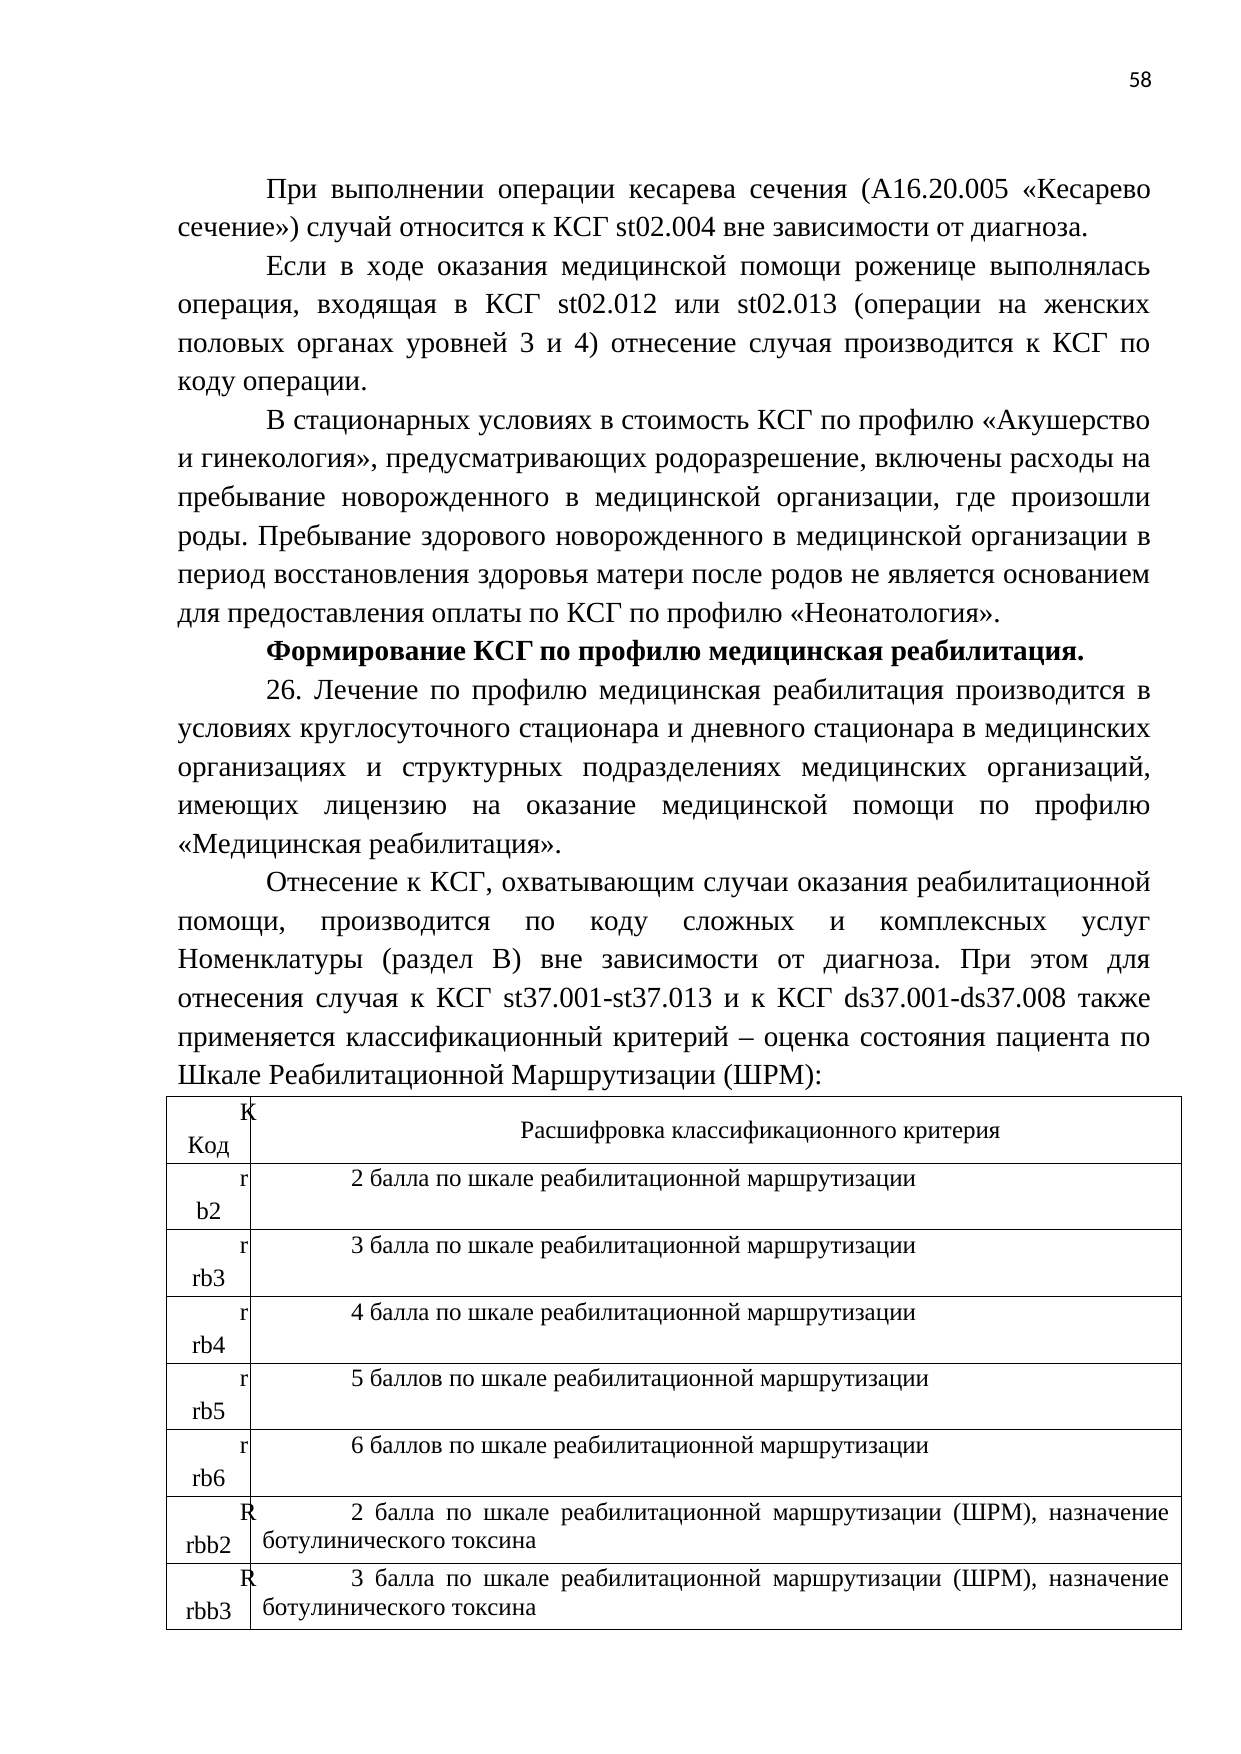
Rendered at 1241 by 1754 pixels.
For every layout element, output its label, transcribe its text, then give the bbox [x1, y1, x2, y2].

text Формирование КСГ по профилю медицинская реабилитация. [177, 633, 1152, 667]
table_cell 2 балла по шкале реабилитационной маршрутизации [251, 1164, 1181, 1229]
text 26. Лечение по профилю медицинская реабилитация производится в условиях круглосуточного стационара и дневного стационара в медицинских организациях и структурных подразделениях медицинских организаций, имеющих лицензию на оказание медицинской помощи по профилю «Медицинская реабилитация». [177, 672, 1152, 859]
table_cell 2 балла по шкале реабилитационной маршрутизации (ШРМ), назначение ботулинического токсина [251, 1497, 1181, 1562]
table_cell rrb4 [167, 1297, 250, 1362]
table_cell 6 баллов по шкале реабилитационной маршрутизации [251, 1430, 1181, 1496]
table_cell rrb5 [167, 1364, 250, 1429]
table_cell 4 балла по шкале реабилитационной маршрутизации [251, 1297, 1181, 1362]
table_cell rrb6 [167, 1430, 250, 1496]
table_cell rrb3 [167, 1230, 250, 1296]
table_header ККод [167, 1097, 250, 1162]
text В стационарных условиях в стоимость КСГ по профилю «Акушерство и гинекология», предусматривающих родоразрешение, включены расходы на пребывание новорожденного в медицинской организации, где произошли роды. Пребывание здорового новорожденного в медицинской организации в период восстановления здоровья матери после родов не является основанием для предоставления оплаты по КСГ по профилю «Неонатология». [177, 402, 1152, 628]
table_cell Rrbb2 [167, 1497, 250, 1562]
text Если в ходе оказания медицинской помощи роженице выполнялась операция, входящая в КСГ st02.012 или st02.013 (операции на женских половых органах уровней 3 и 4) отнесение случая производится к КСГ по коду операции. [177, 248, 1152, 397]
text Отнесение к КСГ, охватывающим случаи оказания реабилитационной помощи, производится по коду сложных и комплексных услуг Номенклатуры (раздел В) вне зависимости от диагноза. При этом для отнесения случая к КСГ st37.001-st37.013 и к КСГ ds37.001-ds37.008 также применяется классификационный критерий – оценка состояния пациента по Шкале Реабилитационной Маршрутизации (ШРМ): [177, 864, 1152, 1091]
table_cell rb2 [167, 1164, 250, 1229]
table_cell 3 балла по шкале реабилитационной маршрутизации [251, 1230, 1181, 1296]
table_cell Rrbb3 [167, 1564, 250, 1629]
table_cell 5 баллов по шкале реабилитационной маршрутизации [251, 1364, 1181, 1429]
table_header Расшифровка классификационного критерия [251, 1097, 1181, 1162]
table_cell 3 балла по шкале реабилитационной маршрутизации (ШРМ), назначение ботулинического токсина [251, 1564, 1181, 1629]
text При выполнении операции кесарева сечения (A16.20.005 «Кесарево сечение») случай относится к КСГ st02.004 вне зависимости от диагноза. [177, 171, 1152, 243]
